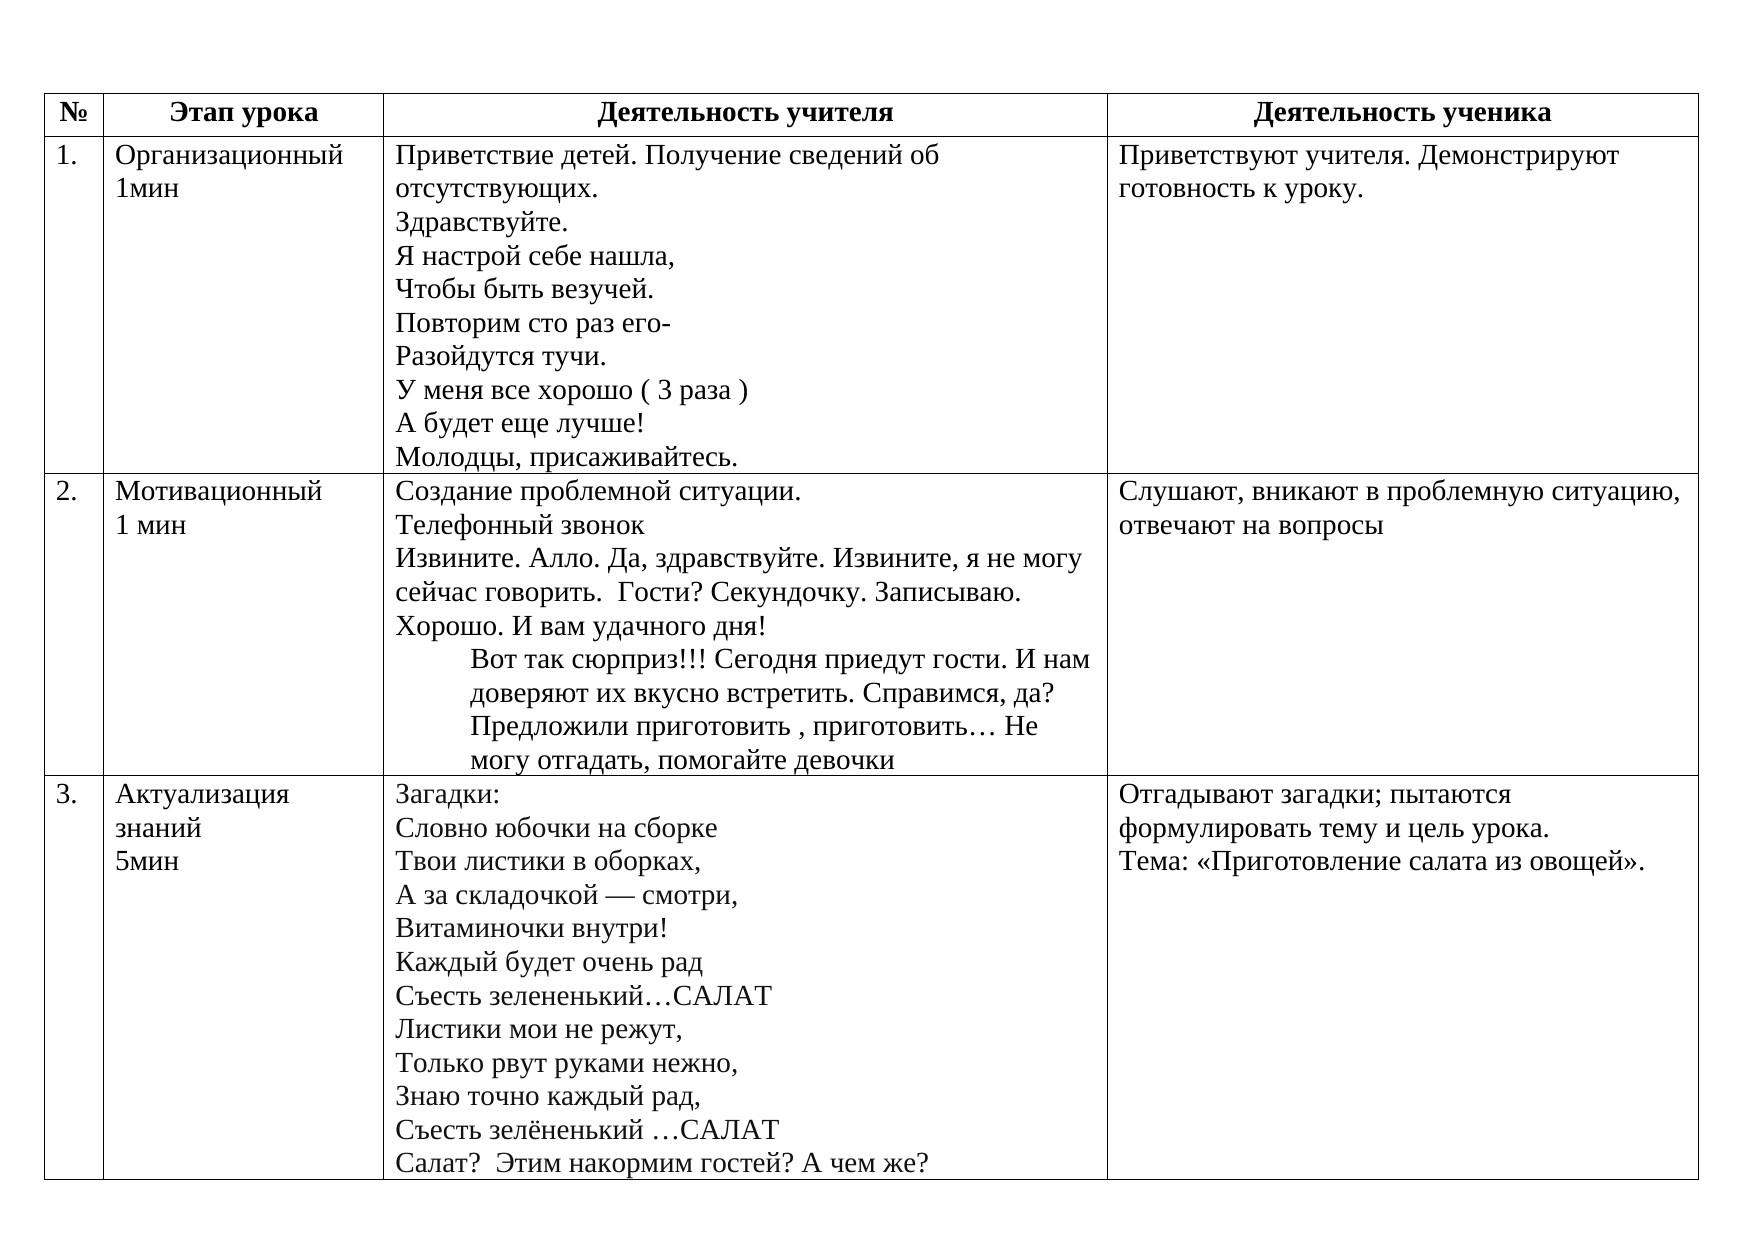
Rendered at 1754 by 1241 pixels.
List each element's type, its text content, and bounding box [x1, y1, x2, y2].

table_cell Организационный 1мин [104, 137, 383, 472]
table_cell [45, 776, 103, 1179]
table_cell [104, 776, 383, 1179]
table_header Деятельность учителя [384, 94, 1107, 136]
table_cell Приветствуют учителя. Демонстрируют готовность к уроку. [1108, 137, 1698, 472]
table_cell Создание проблемной ситуации. Телефонный звонок Извините. Алло. Да, здравствуйте. Извините, я не могу сейчас говорить. Гости? Секундочку. Записываю. Хорошо. И вам удачного дня! Вот так сюрприз!!! Сегодня приедут гости. И нам доверяют их вкусно встретить. Справимся, да? Предложили приготовить , приготовить… Не могу отгадать, помогайте девочки [384, 474, 1107, 775]
table_cell [45, 474, 103, 775]
table_header Этап урока [104, 94, 383, 136]
table_header № [45, 94, 103, 136]
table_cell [1108, 776, 1698, 1179]
table_header Деятельность ученика [1108, 94, 1698, 136]
table_cell Слушают, вникают в проблемную ситуацию, отвечают на вопросы [1108, 474, 1698, 775]
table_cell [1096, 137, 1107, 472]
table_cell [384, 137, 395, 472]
table_cell Мотивационный 1 мин [104, 474, 383, 775]
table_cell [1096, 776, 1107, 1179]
table_cell [45, 137, 103, 472]
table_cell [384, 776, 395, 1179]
